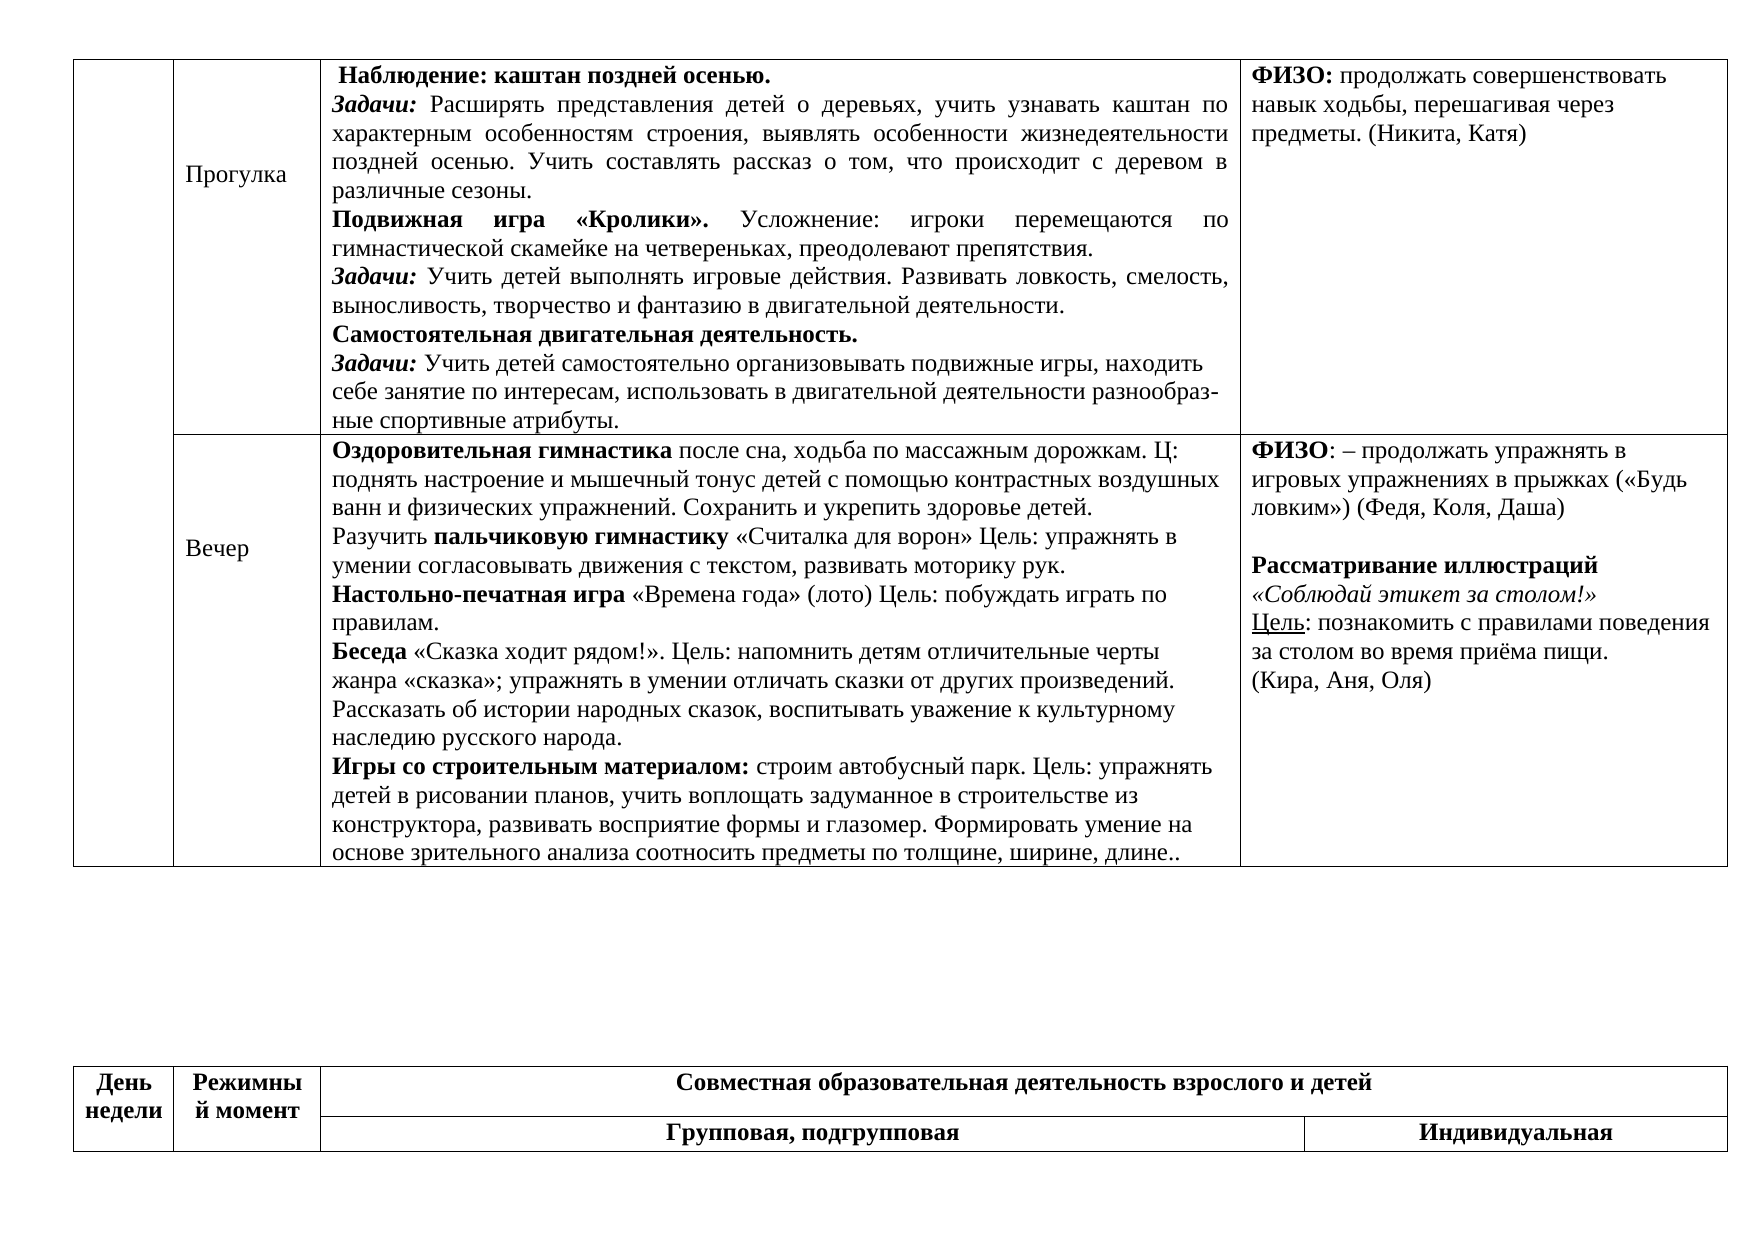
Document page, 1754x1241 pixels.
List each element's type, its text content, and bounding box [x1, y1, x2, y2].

table_cell ФИЗО: – продолжать упражнять в игровых упражнениях в прыжках («Будь ловким») (Федя, Коля, Даша) Рассматривание иллюстраций «Соблюдай этикет за столом!» Цель: познакомить с правилами поведения за столом во время приёма пищи. (Кира, Аня, Оля) [1241, 435, 1727, 866]
table_cell Прогулка [174, 60, 320, 434]
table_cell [321, 1117, 1304, 1151]
table_cell Наблюдение: каштан поздней осенью. Задачи: Расширять представления детей о деревьях, учить узнавать каштан по характерным особенностям строения, выявлять особенности жизнедеятельности поздней осенью. Учить составлять рассказ о том, что происходит с деревом в различные сезоны. Подвижная игра «Кролики». Усложнение: игроки перемещаются по гимнастической скамейке на четвереньках, преодолевают препятствия. Задачи: Учить детей выполнять игровые действия. Развивать ловкость, смелость, выносливость, творчество и фантазию в двигательной деятельности. Самостоятельная двигательная деятельность. Задачи: Учить детей самостоятельно организовывать подвижные игры, находить себе занятие по интересам, использовать в двигательной деятельности разнообразные спортивные атрибуты. [321, 60, 1240, 434]
table_header День недели [74, 1067, 173, 1151]
table_header Режимный момент [174, 1067, 320, 1151]
table_cell Индивидуальная [1305, 1117, 1727, 1151]
table_cell Вечер [174, 435, 320, 866]
table_cell ФИЗО: продолжать совершенствовать навык ходьбы, перешагивая через предметы. (Никита, Катя) [1241, 60, 1727, 434]
table_header Совместная образовательная деятельность взрослого и детей [321, 1067, 1727, 1116]
table_cell Оздоровительная гимнастика после сна, ходьба по массажным дорожкам. Ц: поднять настроение и мышечный тонус детей с помощью контрастных воздушных ванн и физических упражнений. Сохранить и укрепить здоровье детей. Разучить пальчиковую гимнастику «Считалка для ворон» Цель: упражнять в умении согласовывать движения с текстом, развивать моторику рук. Настольно-печатная игра «Времена года» (лото) Цель: побуждать играть по правилам. Беседа «Сказка ходит рядом!». Цель: напомнить детям отличительные черты жанра «сказка»; упражнять в умении отличать сказки от других произведений. Рассказать об истории народных сказок, воспитывать уважение к культурному наследию русского народа. Игры со строительным материалом: строим автобусный парк. Цель: упражнять детей в рисовании планов, учить воплощать задуманное в строительстве из конструктора, развивать восприятие формы и глазомер. Формировать умение на основе зрительного анализа соотносить предметы по толщине, ширине, длине.. [321, 435, 1240, 866]
